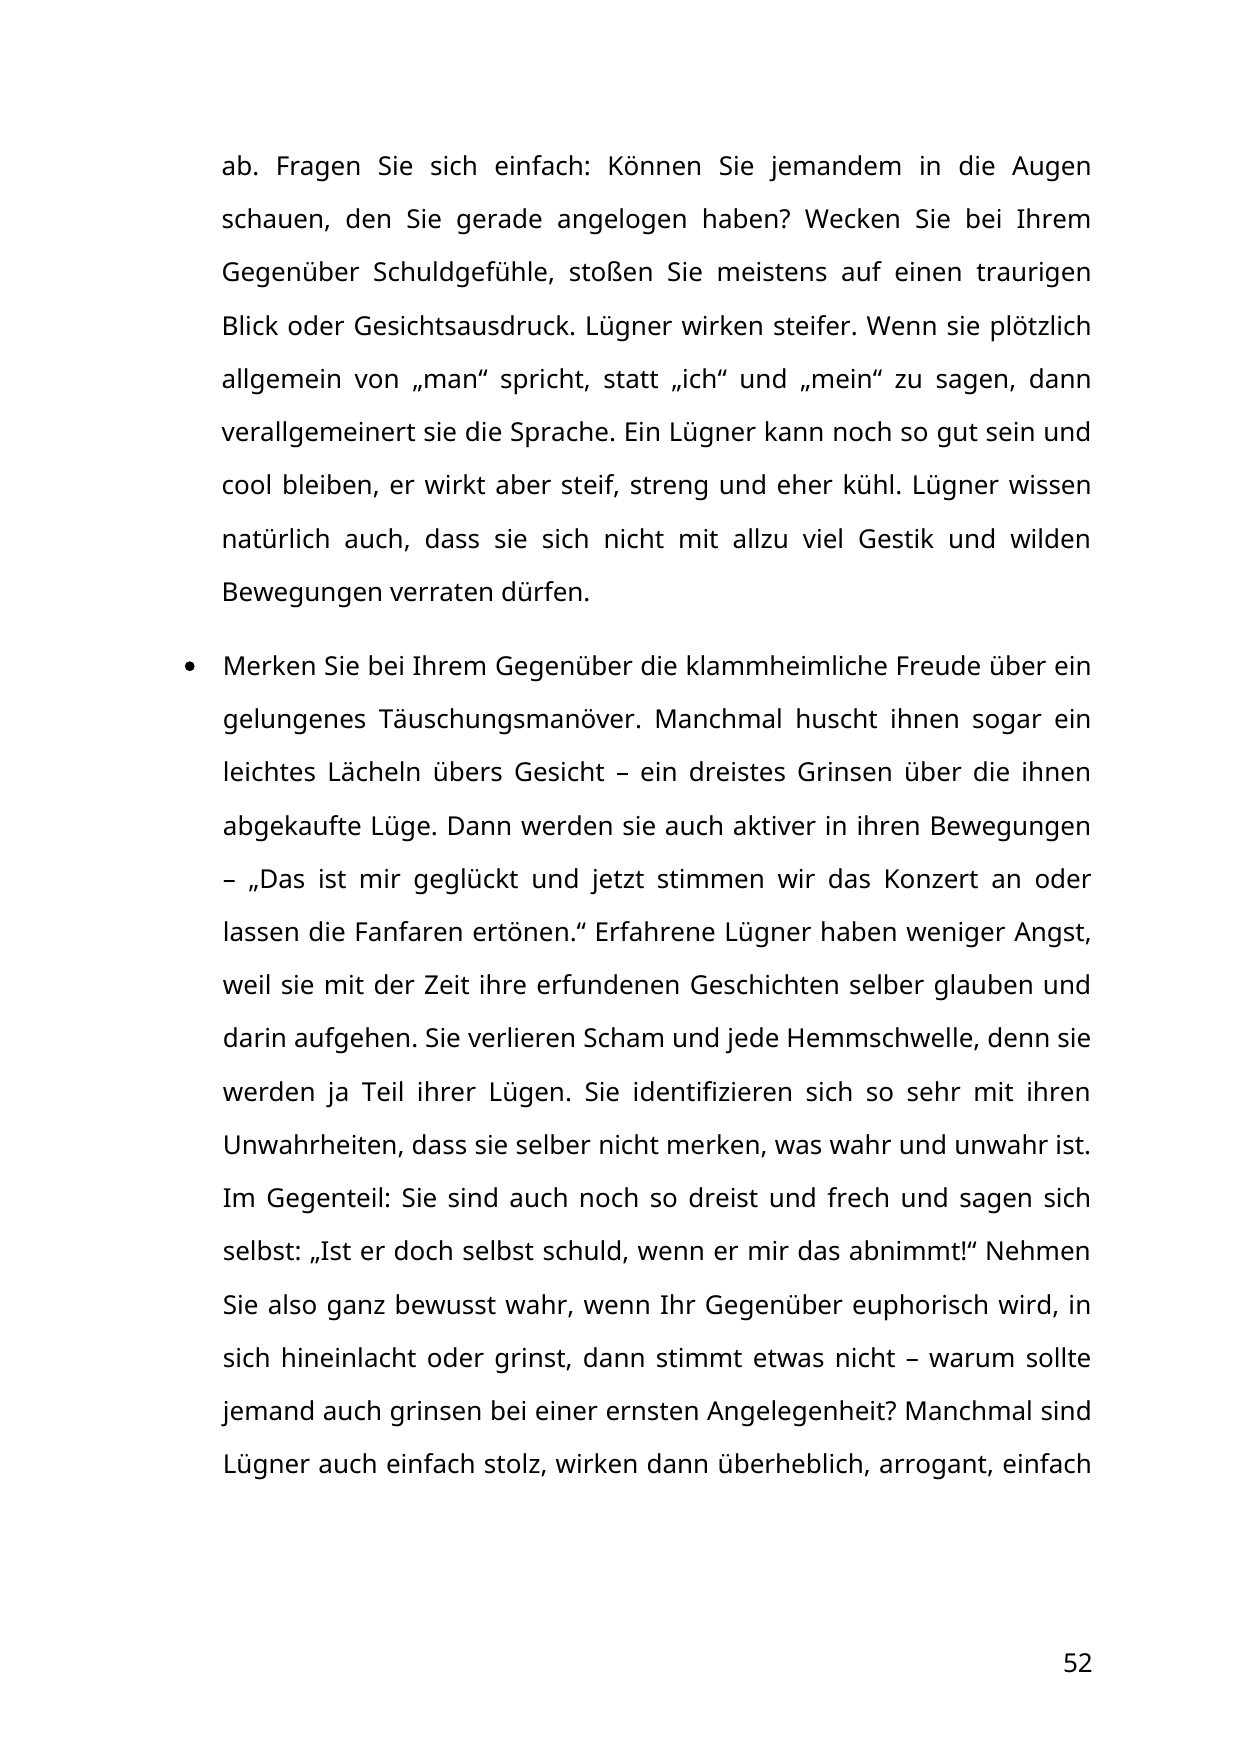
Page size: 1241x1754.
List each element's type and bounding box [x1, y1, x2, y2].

list [185, 647, 1093, 1481]
text [221, 148, 1093, 609]
